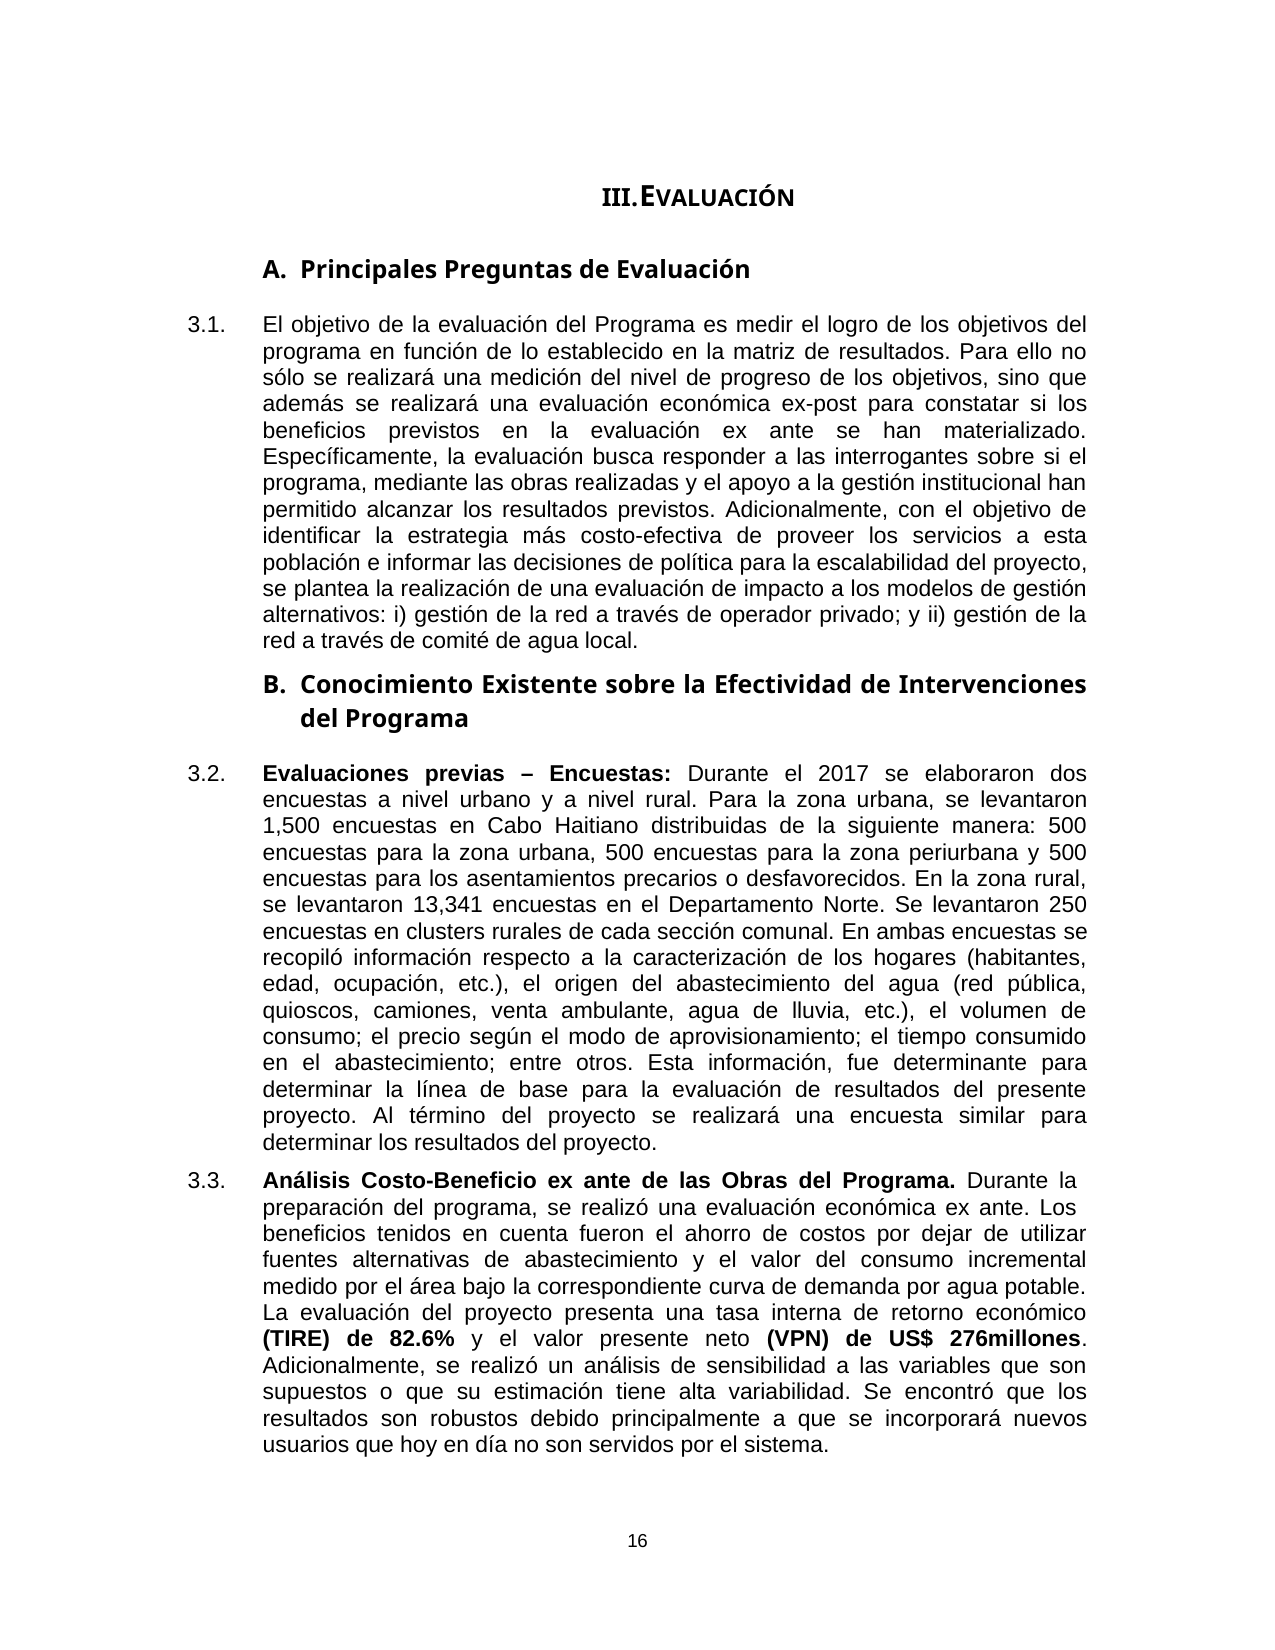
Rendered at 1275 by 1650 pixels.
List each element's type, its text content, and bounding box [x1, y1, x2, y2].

list Análisis Costo-Beneficio ex ante de las Obras del Programa. Durante la preparación del programa, se realizó una evaluación económica ex ante. Los beneficios tenidos en cuenta fueron el ahorro de costos por dejar de utilizar fuentes alternativas de abastecimiento y el valor del consumo incremental medido por el área bajo la correspondiente curva de demanda por agua potable. La evaluación del proyecto presenta una tasa interna de retorno económico (TIRE) de 82.6% y el valor presente neto (VPN) de US$ 276millones. Adicionalmente, se realizó un análisis de sensibilidad a las variables que son supuestos o que su estimación tiene alta variabilidad. Se encontró que los resultados son robustos debido principalmente a que se incorporará nuevos usuarios que hoy en día no son servidos por el sistema. [187, 1167, 1087, 1457]
subtitle Evaluación [309, 175, 1087, 215]
list Evaluaciones previas – Encuestas: Durante el 2017 se elaboraron dos encuestas a nivel urbano y a nivel rural. Para la zona urbana, se levantaron 1,500 encuestas en Cabo Haitiano distribuidas de la siguiente manera: 500 encuestas para la zona urbana, 500 encuestas para la zona periurbana y 500 encuestas para los asentamientos precarios o desfavorecidos. En la zona rural, se levantaron 13,341 encuestas en el Departamento Norte. Se levantaron 250 encuestas en clusters rurales de cada sección comunal. En ambas encuestas se recopiló información respecto a la caracterización de los hogares (habitantes, edad, ocupación, etc.), el origen del abastecimiento del agua (red pública, quioscos, camiones, venta ambulante, agua de lluvia, etc.), el volumen de consumo; el precio según el modo de aprovisionamiento; el tiempo consumido en el abastecimiento; entre otros. Esta información, fue determinante para determinar la línea de base para la evaluación de resultados del presente proyecto. Al término del proyecto se realizará una encuesta similar para determinar los resultados del proyecto. [187, 759, 1087, 1155]
subtitle Conocimiento Existente sobre la Efectividad de Intervenciones del Programa [262, 666, 1087, 734]
list El objetivo de la evaluación del Programa es medir el logro de los objetivos del programa en función de lo establecido en la matriz de resultados. Para ello no sólo se realizará una medición del nivel de progreso de los objetivos, sino que además se realizará una evaluación económica ex-post para constatar si los beneficios previstos en la evaluación ex ante se han materializado. Específicamente, la evaluación busca responder a las interrogantes sobre si el programa, mediante las obras realizadas y el apoyo a la gestión institucional han permitido alcanzar los resultados previstos. Adicionalmente, con el objetivo de identificar la estrategia más costo-efectiva de proveer los servicios a esta población e informar las decisiones de política para la escalabilidad del proyecto, se plantea la realización de una evaluación de impacto a los modelos de gestión alternativos: i) gestión de la red a través de operador privado; y ii) gestión de la red a través de comité de agua local. [187, 311, 1087, 654]
subtitle Principales Preguntas de Evaluación [262, 252, 1087, 286]
